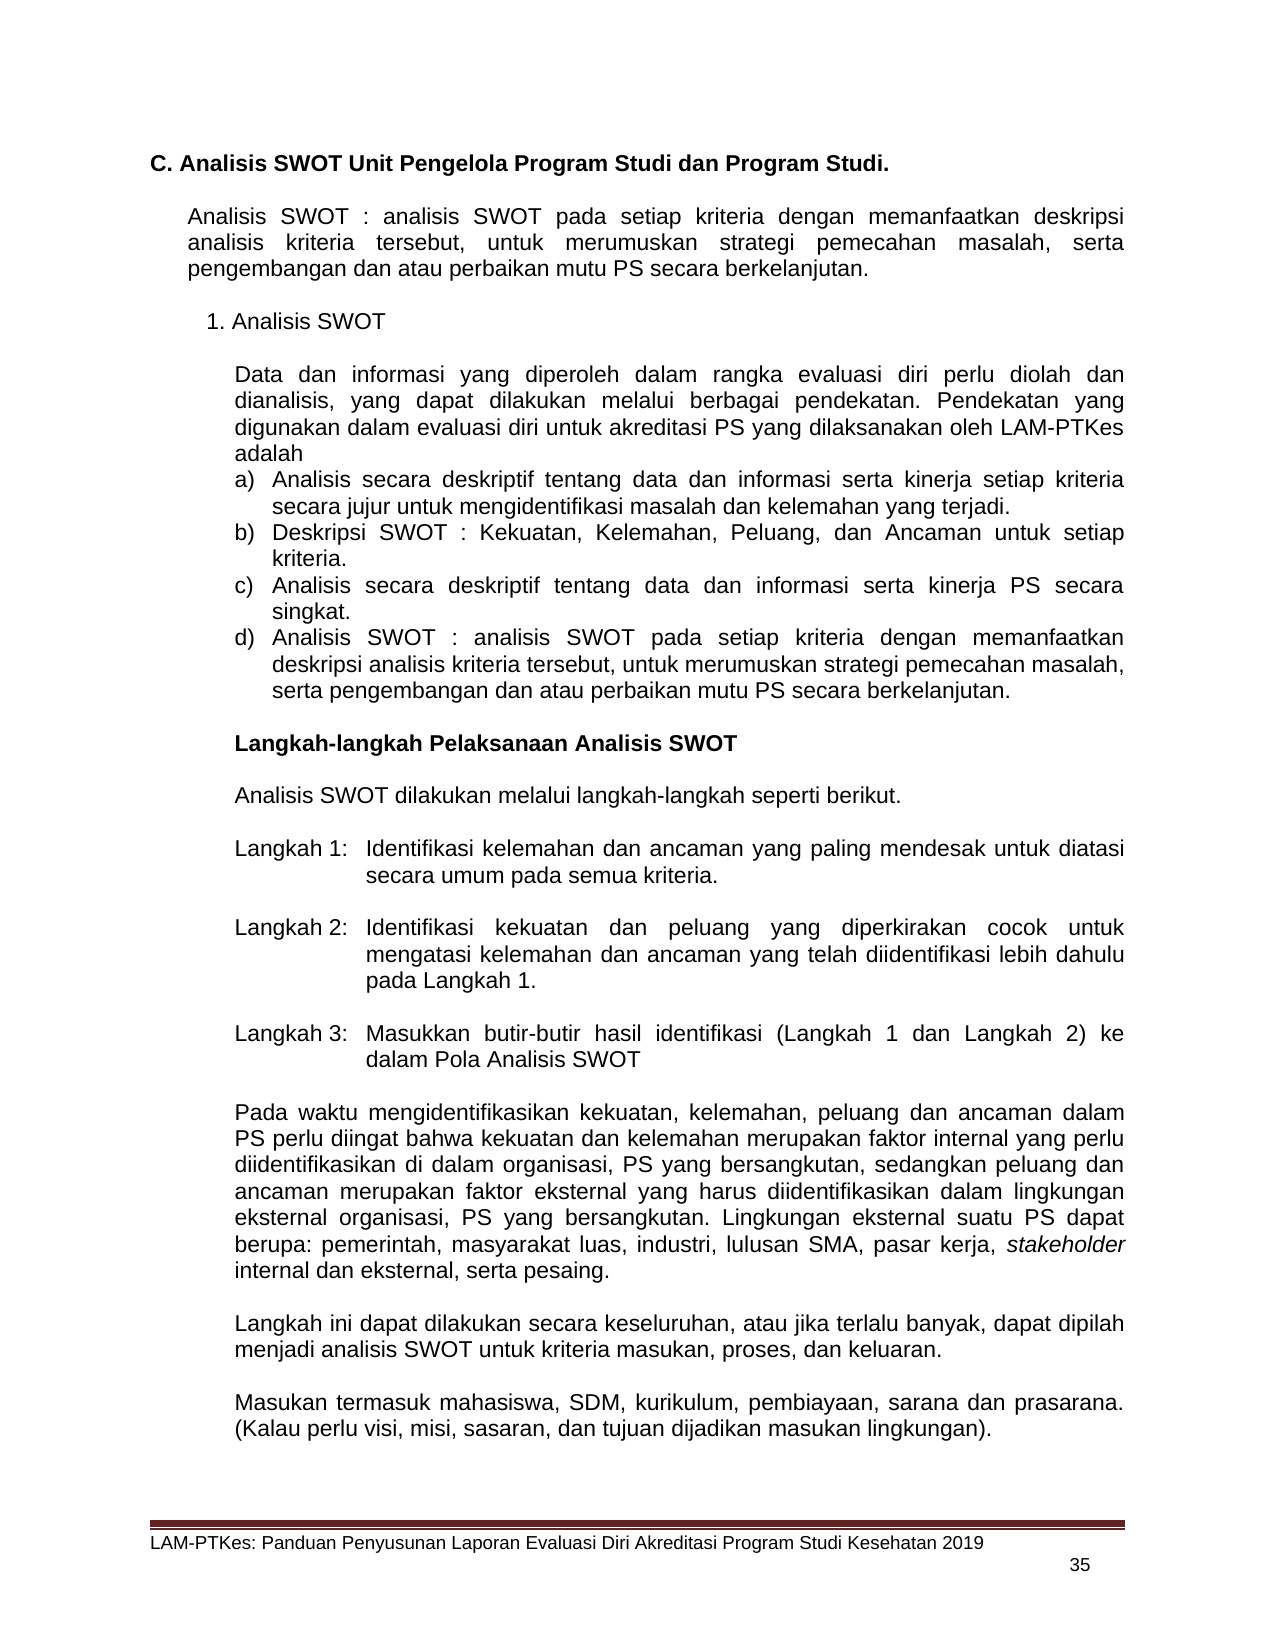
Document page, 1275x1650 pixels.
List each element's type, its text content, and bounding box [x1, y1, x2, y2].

text Masukan termasuk mahasiswa, SDM, kurikulum, pembiayaan, sarana dan prasarana. (Kalau perlu visi, misi, sasaran, dan tujuan dijadikan masukan lingkungan). [234, 1389, 1125, 1441]
subtitle C. Analisis SWOT Unit Pengelola Program Studi dan Program Studi. [150, 150, 1125, 176]
text Pada waktu mengidentifikasikan kekuatan, kelemahan, peluang dan ancaman dalam PS perlu diingat bahwa kekuatan dan kelemahan merupakan faktor internal yang perlu diidentifikasikan di dalam organisasi, PS yang bersangkutan, sedangkan peluang dan ancaman merupakan faktor eksternal yang harus diidentifikasikan dalam lingkungan eksternal organisasi, PS yang bersangkutan. Lingkungan eksternal suatu PS dapat berupa: pemerintah, masyarakat luas, industri, lulusan SMA, pasar kerja, stakeholder internal dan eksternal, serta pesaing. [234, 1099, 1125, 1283]
list Analisis SWOT : analisis SWOT pada setiap kriteria dengan memanfaatkan deskripsi analisis kriteria tersebut, untuk merumuskan strategi pemecahan masalah, serta pengembangan dan atau perbaikan mutu PS secara berkelanjutan. [234, 624, 1125, 703]
text Langkah-langkah Pelaksanaan Analisis SWOT [234, 730, 1125, 756]
list Analisis secara deskriptif tentang data dan informasi serta kinerja setiap kriteria secara jujur untuk mengidentifikasi masalah dan kelemahan yang terjadi. [234, 466, 1125, 519]
text Langkah 2: Identifikasi kekuatan dan peluang yang diperkirakan cocok untuk mengatasi kelemahan dan ancaman yang telah diidentifikasi lebih dahulu pada Langkah 1. [234, 914, 1125, 993]
text Data dan informasi yang diperoleh dalam rangka evaluasi diri perlu diolah dan dianalisis, yang dapat dilakukan melalui berbagai pendekatan. Pendekatan yang digunakan dalam evaluasi diri untuk akreditasi PS yang dilaksanakan oleh LAM-PTKes adalah [234, 361, 1125, 466]
text Langkah 1: Identifikasi kelemahan dan ancaman yang paling mendesak untuk diatasi secara umum pada semua kriteria. [234, 835, 1125, 888]
text Langkah ini dapat dilakukan secara keseluruhan, atau jika terlalu banyak, dapat dipilah menjadi analisis SWOT untuk kriteria masukan, proses, dan keluaran. [234, 1309, 1125, 1362]
text Analisis SWOT dilakukan melalui langkah-langkah seperti berikut. [234, 782, 1125, 809]
text Langkah 3: Masukkan butir-butir hasil identifikasi (Langkah 1 dan Langkah 2) ke dalam Pola Analisis SWOT [234, 1020, 1125, 1072]
text Analisis SWOT : analisis SWOT pada setiap kriteria dengan memanfaatkan deskripsi analisis kriteria tersebut, untuk merumuskan strategi pemecahan masalah, serta pengembangan dan atau perbaikan mutu PS secara berkelanjutan. [187, 203, 1125, 282]
subtitle 1. Analisis SWOT [150, 308, 1125, 334]
list Analisis secara deskriptif tentang data dan informasi serta kinerja PS secara singkat. [234, 572, 1125, 624]
list Deskripsi SWOT : Kekuatan, Kelemahan, Peluang, dan Ancaman untuk setiap kriteria. [234, 519, 1125, 572]
